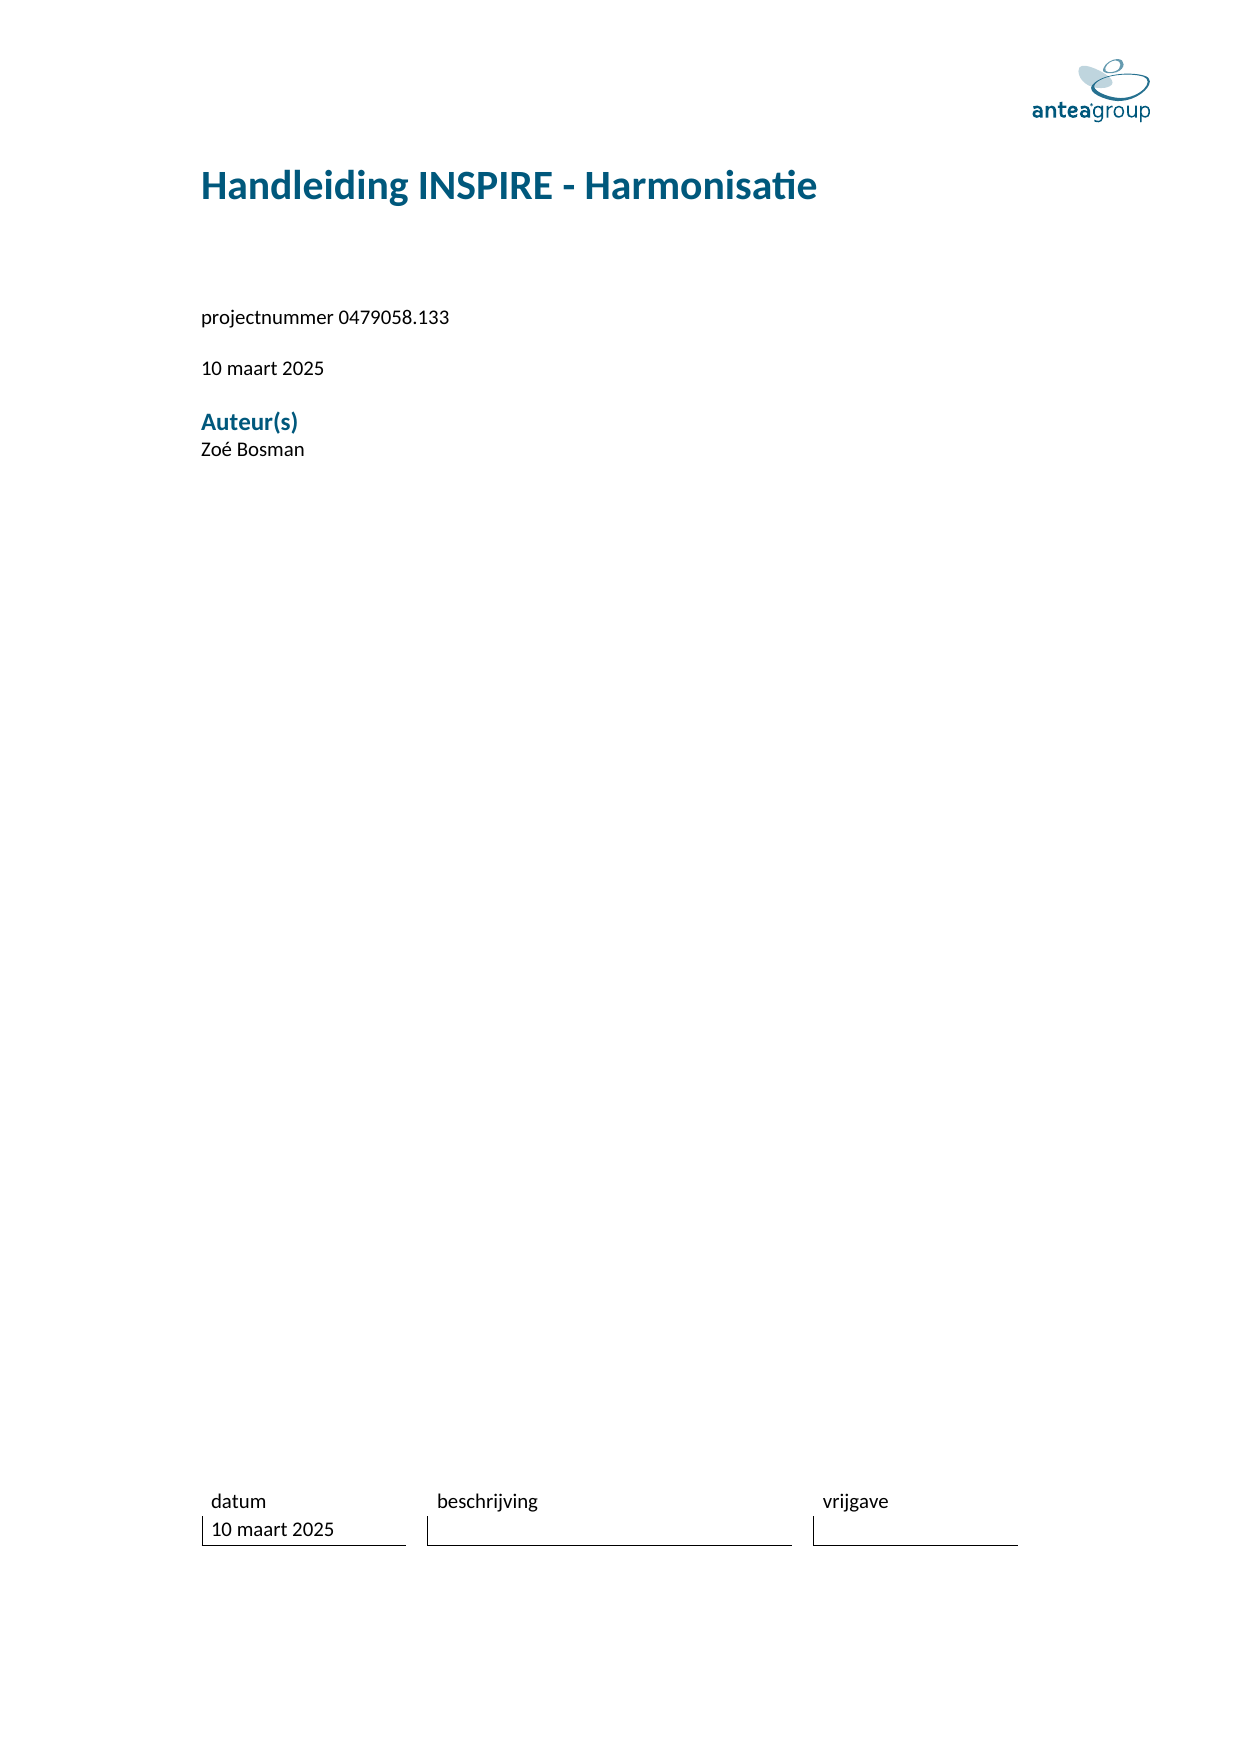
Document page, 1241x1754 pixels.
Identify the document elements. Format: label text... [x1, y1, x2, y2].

text Auteur(s) [201, 406, 1152, 436]
text 10 maart 2025 [201, 355, 1152, 380]
text projectnummer 0479058.133 [201, 304, 1152, 329]
title Handleiding INSPIRE - Harmonisatie [201, 162, 1152, 208]
text Zoé Bosman [201, 436, 1152, 462]
